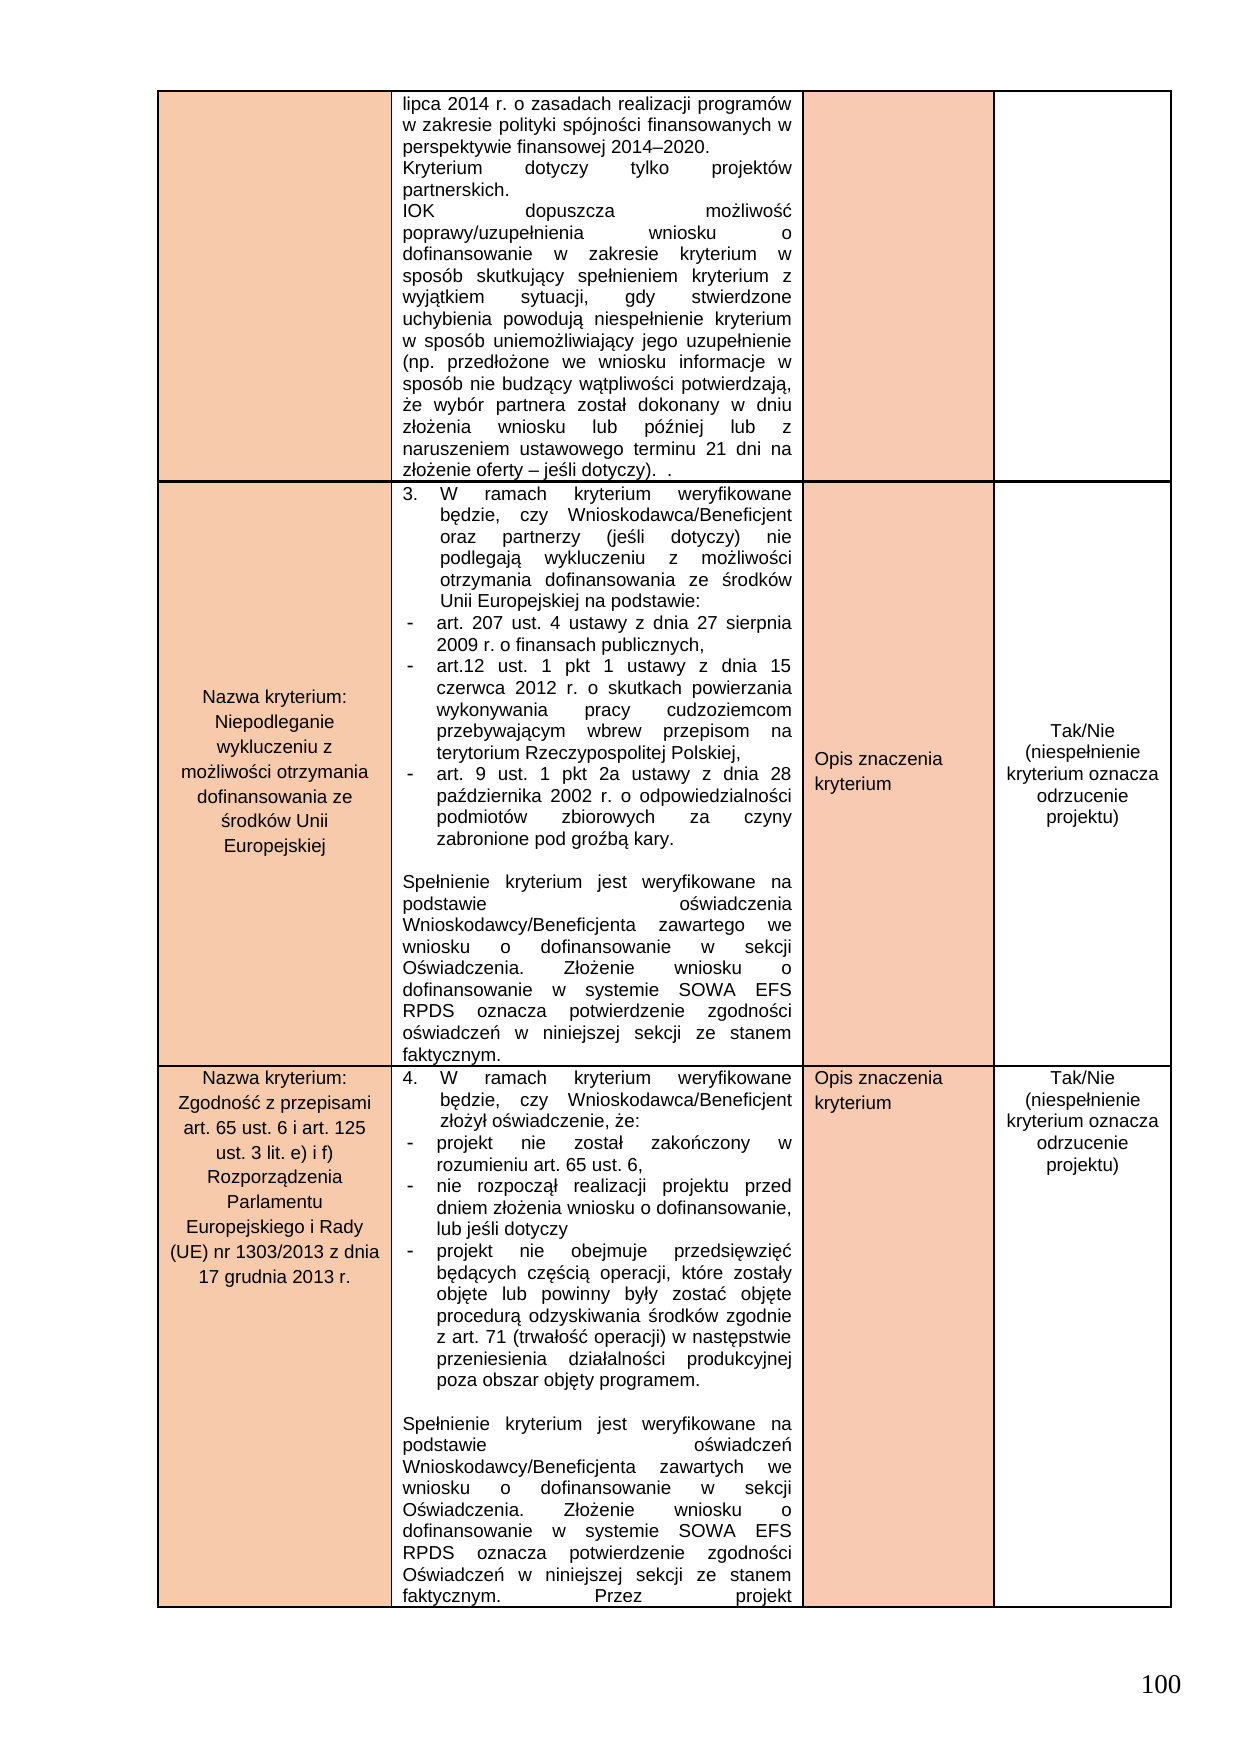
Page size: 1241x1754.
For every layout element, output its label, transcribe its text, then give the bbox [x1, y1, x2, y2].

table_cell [804, 1067, 993, 1606]
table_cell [392, 1067, 802, 1606]
table_cell W ramach kryterium weryfikowane będzie, czy Wnioskodawca/Beneficjent oraz partnerzy (jeśli dotyczy) nie podlegają wykluczeniu z możliwości otrzymania dofinansowania ze środków Unii Europejskiej na podstawie: art. 207 ust. 4 ustawy z dnia 27 sierpnia 2009 r. o finansach publicznych, art.12 ust. 1 pkt 1 ustawy z dnia 15 czerwca 2012 r. o skutkach powierzania wykonywania pracy cudzoziemcom przebywającym wbrew przepisom na terytorium Rzeczypospolitej Polskiej, art. 9 ust. 1 pkt 2a ustawy z dnia 28 października 2002 r. o odpowiedzialności podmiotów zbiorowych za czyny zabronione pod groźbą kary. Spełnienie kryterium jest weryfikowane na podstawie oświadczenia Wnioskodawcy/Beneficjenta zawartego we wniosku o dofinansowanie w sekcji Oświadczenia. Złożenie wniosku o dofinansowanie w systemie SOWA EFS RPDS oznacza potwierdzenie zgodności oświadczeń w niniejszej sekcji ze stanem faktycznym. [392, 483, 802, 1065]
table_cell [392, 92, 802, 480]
table_cell Opis znaczenia kryterium [804, 483, 993, 1065]
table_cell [804, 92, 993, 480]
table_cell Nazwa kryterium: Niepodleganie wykluczeniu z możliwości otrzymania dofinansowania ze środków Unii Europejskiej [159, 483, 391, 1065]
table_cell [159, 92, 391, 480]
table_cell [995, 92, 1170, 480]
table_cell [159, 1067, 391, 1606]
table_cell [995, 1067, 1170, 1606]
table_cell Tak/Nie (niespełnienie kryterium oznacza odrzucenie projektu) [995, 483, 1170, 1065]
